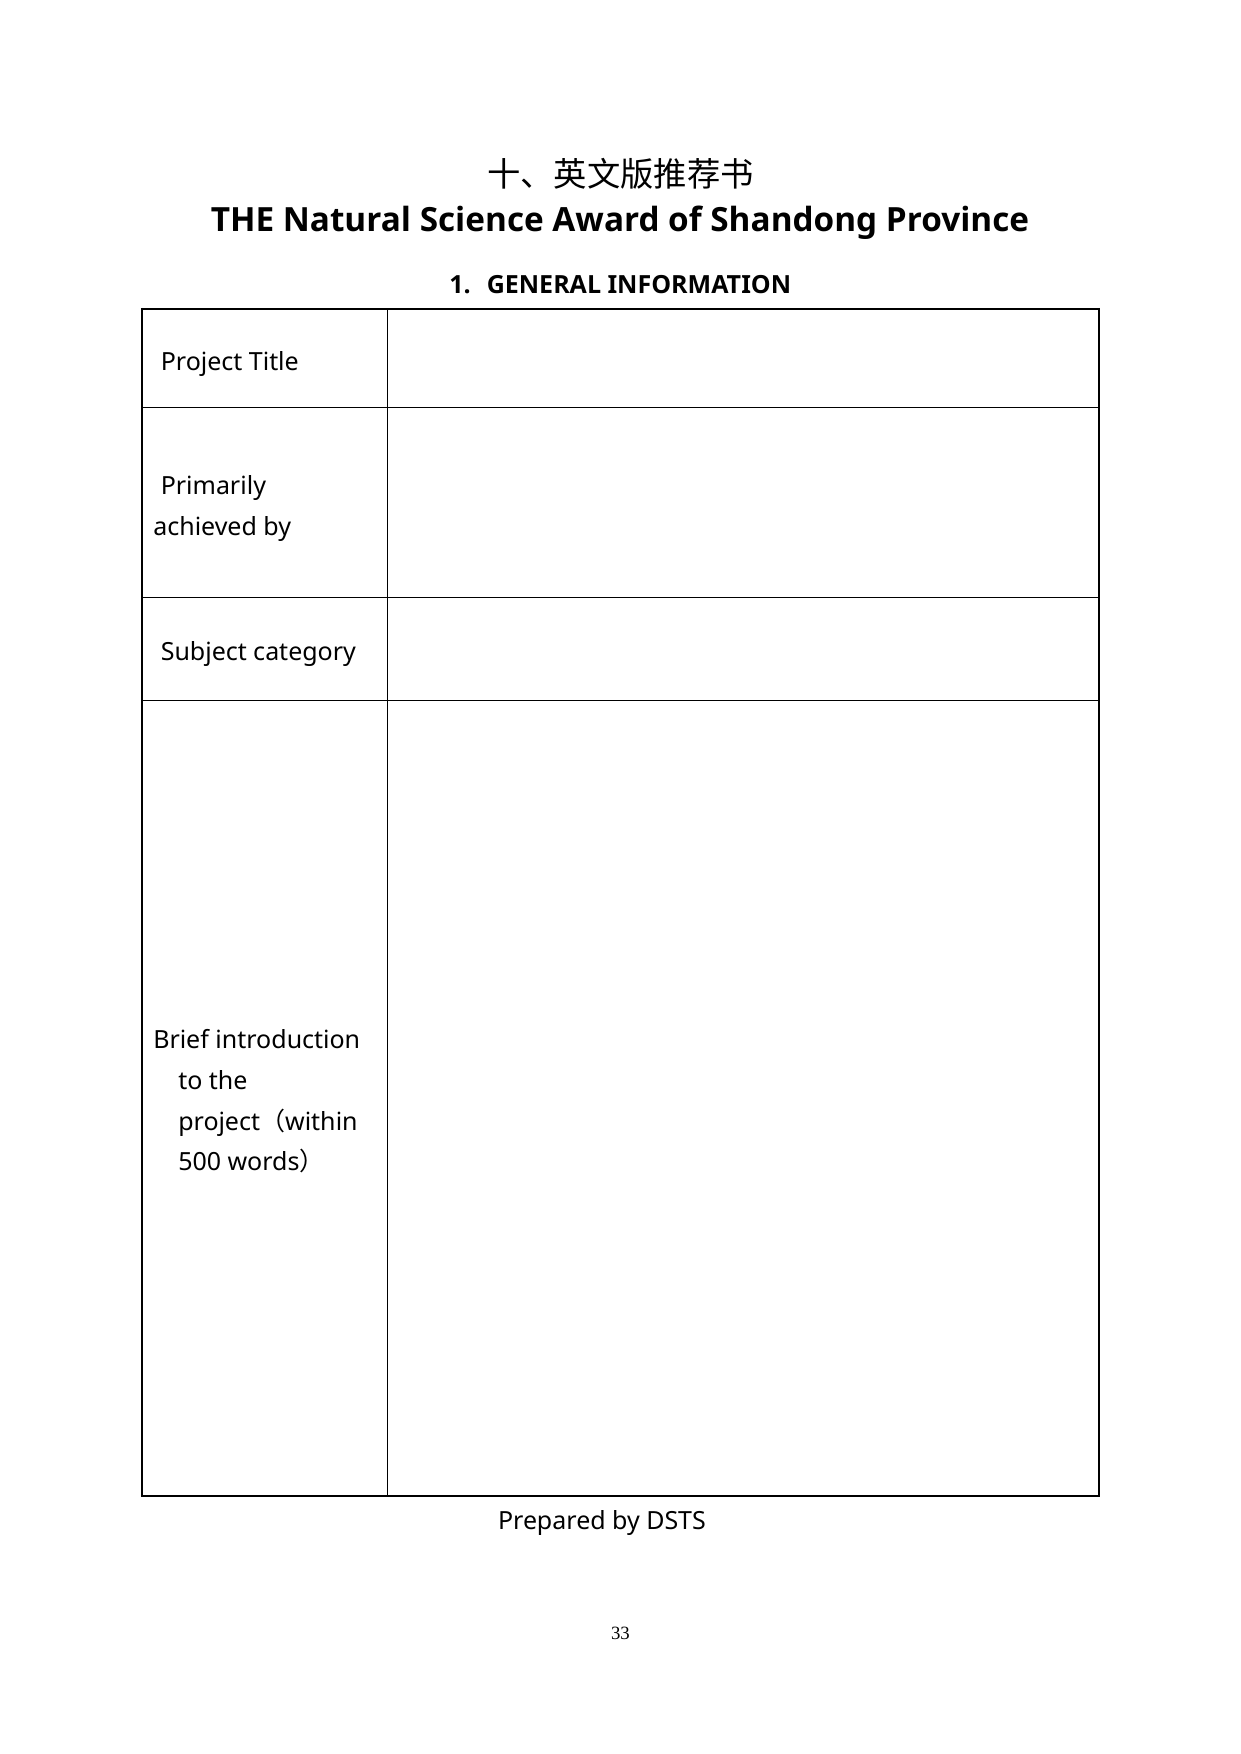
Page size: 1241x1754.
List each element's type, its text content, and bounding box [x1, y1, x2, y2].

text THE Natural Science Award of Shandong Province [148, 196, 1092, 241]
text Prepared by DSTS [148, 1497, 1092, 1537]
table_cell [388, 598, 1098, 699]
table_cell Primarily achieved by [143, 408, 387, 597]
table_cell Subject category [143, 598, 387, 699]
table_cell [388, 408, 1098, 597]
subtitle 十、英文版推荐书 [148, 148, 1092, 196]
table_cell [388, 701, 1098, 1495]
list GENERAL INFORMATION [148, 266, 1092, 300]
table_header [388, 310, 1098, 407]
table_header Project Title [143, 310, 387, 407]
table_cell Brief introduction to the project（within 500 words） [143, 701, 387, 1495]
